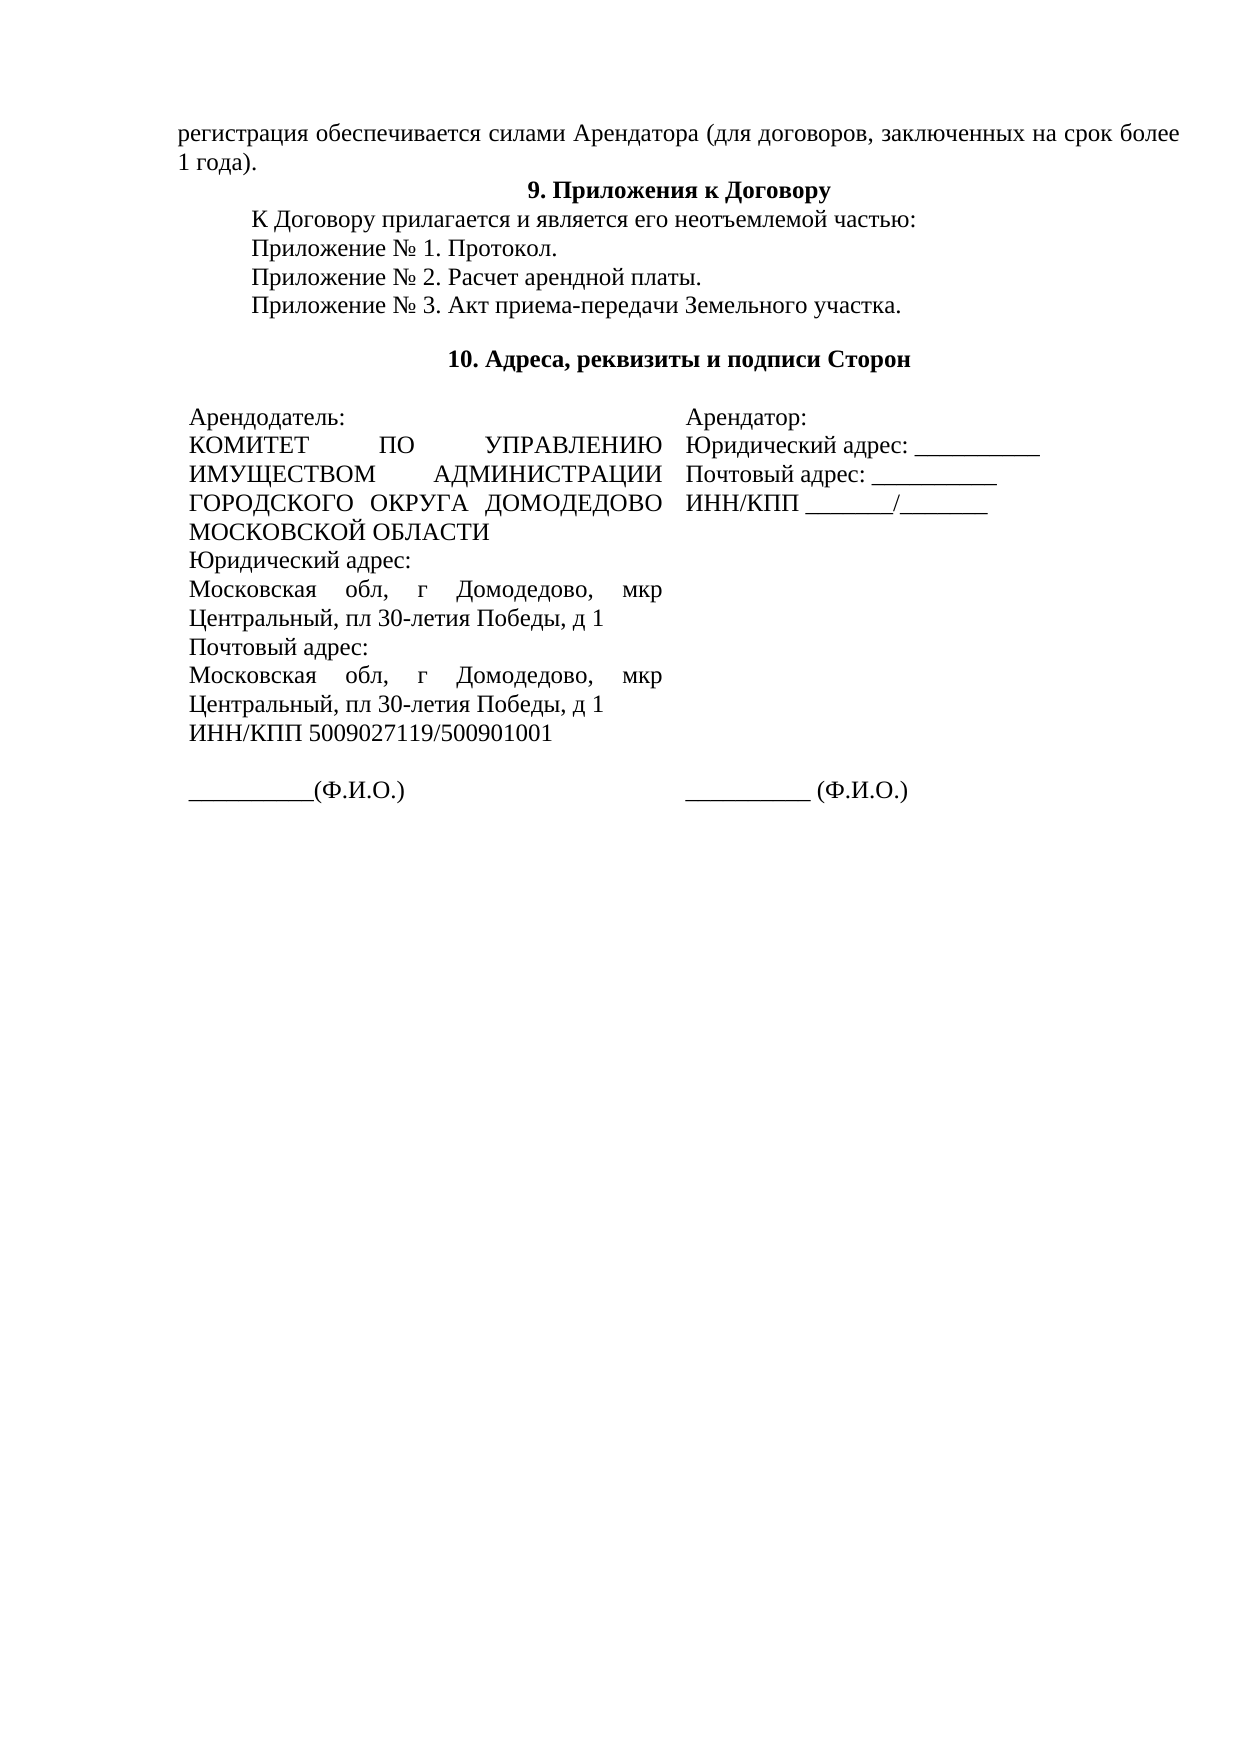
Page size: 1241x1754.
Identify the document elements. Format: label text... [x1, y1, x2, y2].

table_header Арендодатель: КОМИТЕТ ПО УПРАВЛЕНИЮ ИМУЩЕСТВОМ АДМИНИСТРАЦИИ ГОРОДСКОГО ОКРУГА ДОМОДЕДОВО МОСКОВСКОЙ ОБЛАСТИ Юридический адрес: Московская обл, г Домодедово, мкр Центральный, пл 30-летия Победы, д 1 Почтовый адрес: Московская обл, г Домодедово, мкр Центральный, пл 30-летия Победы, д 1 ИНН/КПП 5009027119/500901001 [177, 402, 674, 776]
text Приложение № 2. Расчет арендной платы. [177, 262, 1181, 291]
text 9. Приложения к Договору [177, 176, 1181, 204]
table_cell __________ (Ф.И.О.) [674, 776, 1171, 833]
text К Договору прилагается и является его неотъемлемой частью: [177, 204, 1181, 233]
text Приложение № 1. Протокол. [177, 233, 1181, 262]
table_header Арендатор: Юридический адрес: __________ Почтовый адрес: __________ ИНН/КПП _______/_______ [674, 402, 1171, 776]
text 10. Адреса, реквизиты и подписи Сторон [177, 344, 1181, 373]
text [177, 118, 1181, 176]
table_cell __________(Ф.И.О.) [177, 776, 674, 833]
text Приложение № 3. Акт приема-передачи Земельного участка. [177, 291, 1181, 319]
